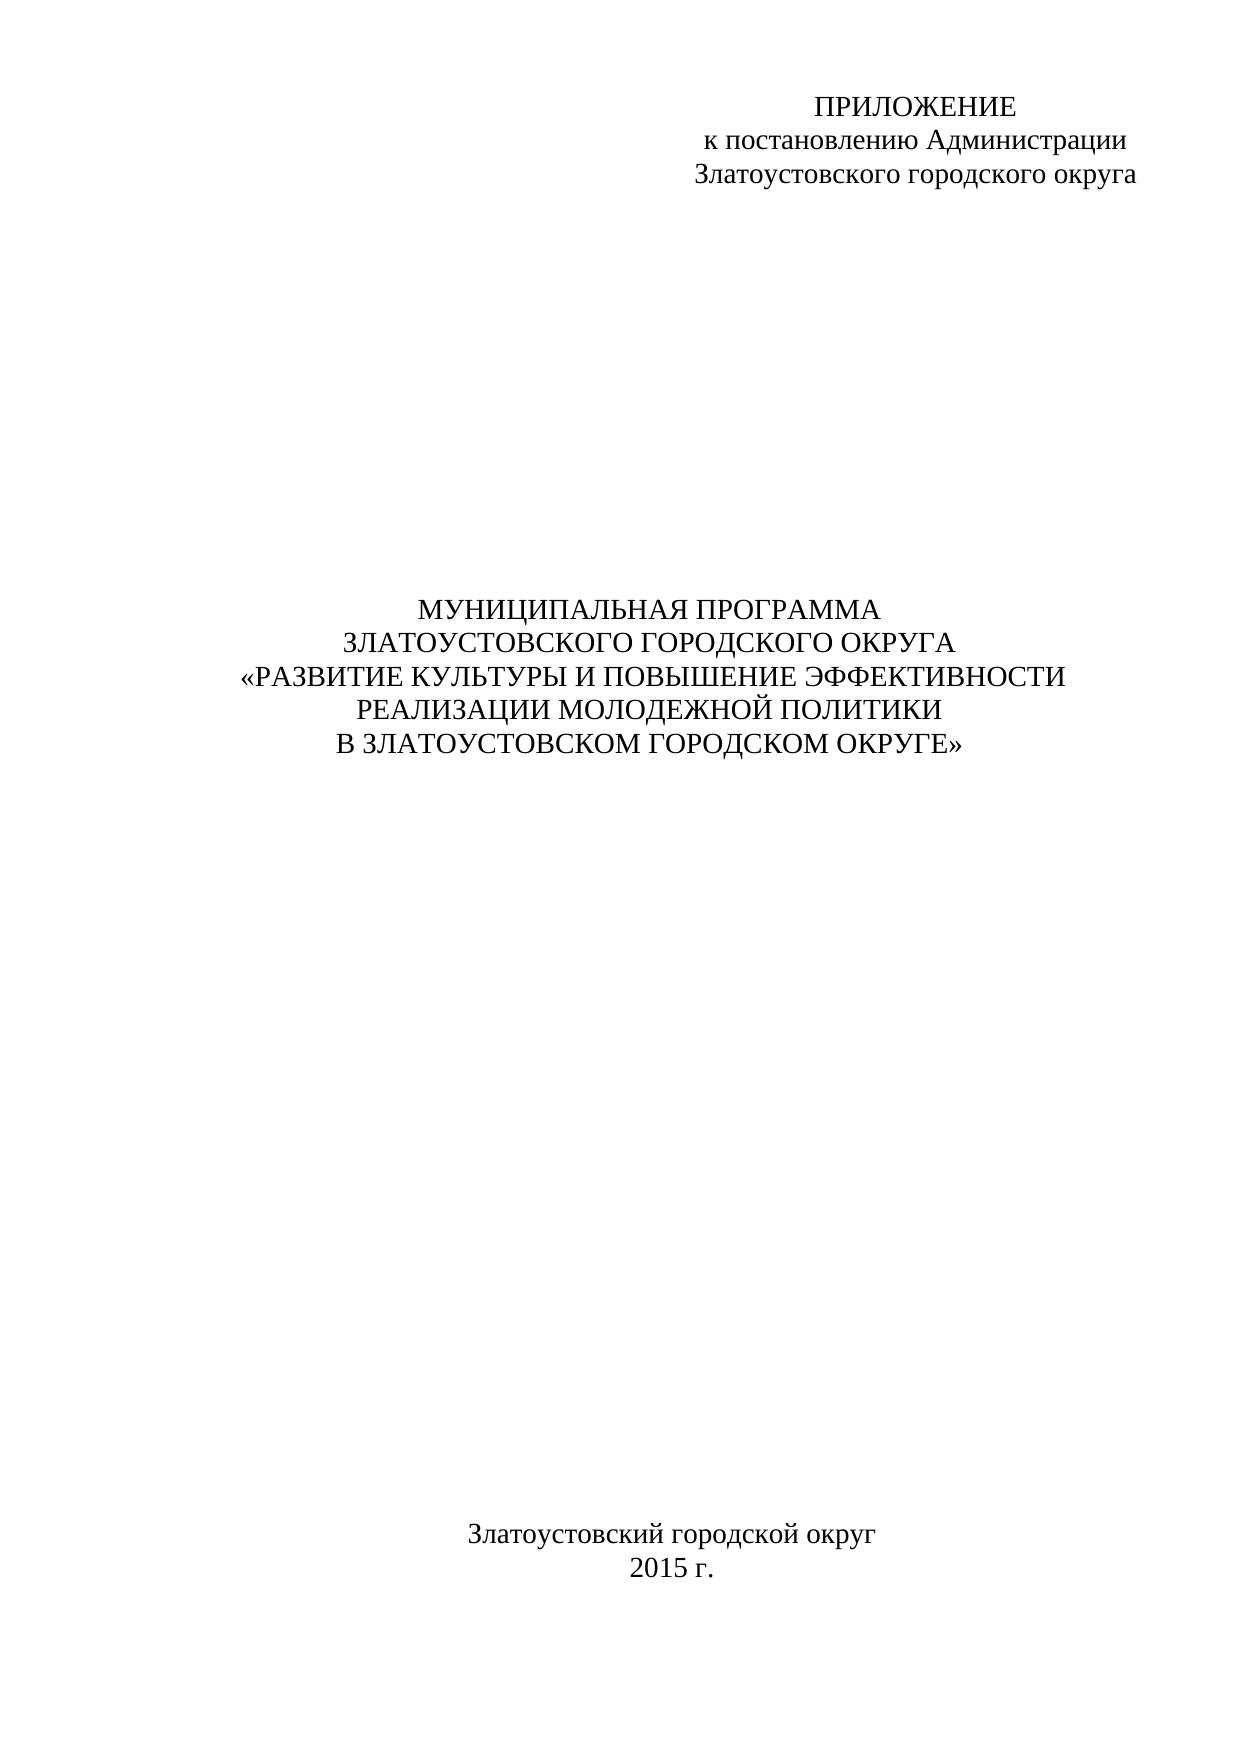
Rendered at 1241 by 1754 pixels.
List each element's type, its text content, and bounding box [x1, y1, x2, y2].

text Златоустовского городского округа [148, 156, 1152, 189]
text к постановлению Администрации [148, 122, 1152, 156]
text ПРИЛОЖЕНИЕ [148, 89, 1152, 122]
text ЗЛАТОУСТОВСКОГО ГОРОДСКОГО ОКРУГА [148, 625, 1151, 659]
text МУНИЦИПАЛЬНАЯ ПРОГРАММА [148, 592, 1151, 625]
text РЕАЛИЗАЦИИ МОЛОДЕЖНОЙ ПОЛИТИКИ [148, 692, 1151, 726]
text В ЗЛАТОУСТОВСКОМ ГОРОДСКОМ ОКРУГЕ» [148, 726, 1151, 759]
text 2015 г. [148, 1550, 1152, 1584]
text Златоустовский городской округ [148, 1517, 1152, 1550]
text «РАЗВИТИЕ КУЛЬТУРЫ И ПОВЫШЕНИЕ ЭФФЕКТИВНОСТИ [148, 659, 1151, 692]
